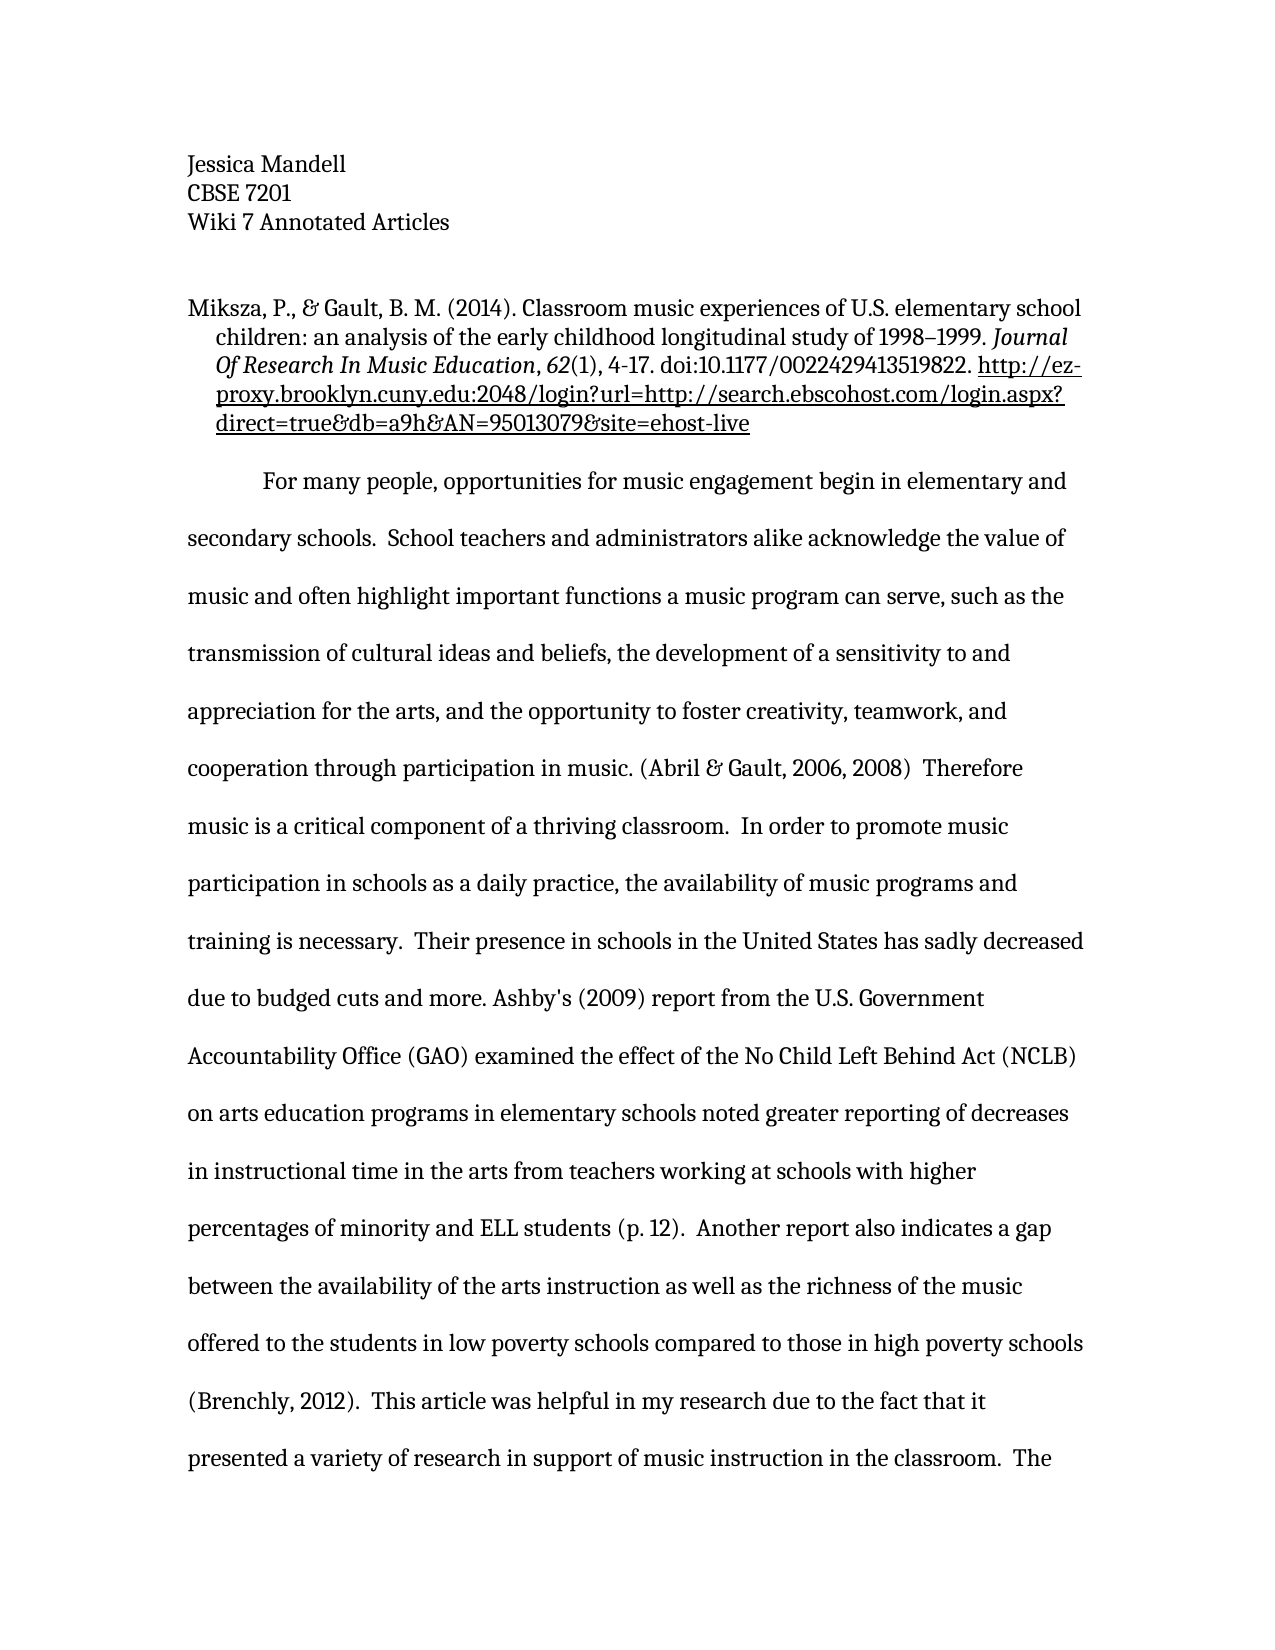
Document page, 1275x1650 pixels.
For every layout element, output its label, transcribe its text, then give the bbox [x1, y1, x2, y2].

text Miksza, P., & Gault, B. M. (2014). Classroom music experiences of U.S. elementary school children: an analysis of the early childhood longitudinal study of 1998–1999. Journal Of Research In Music Education, 62(1), 4-17. doi:10.1177/0022429413519822. http://ez-proxy.brooklyn.cuny.edu:2048/login?url=http://search.ebscohost.com/login.aspx?direct=true&db=a9h&AN=95013079&site=ehost-live [187, 294, 1087, 438]
text Jessica Mandell [187, 150, 1087, 179]
text Wiki 7 Annotated Articles [187, 207, 1087, 236]
text CBSE 7201 [187, 179, 1087, 207]
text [187, 467, 1087, 1473]
